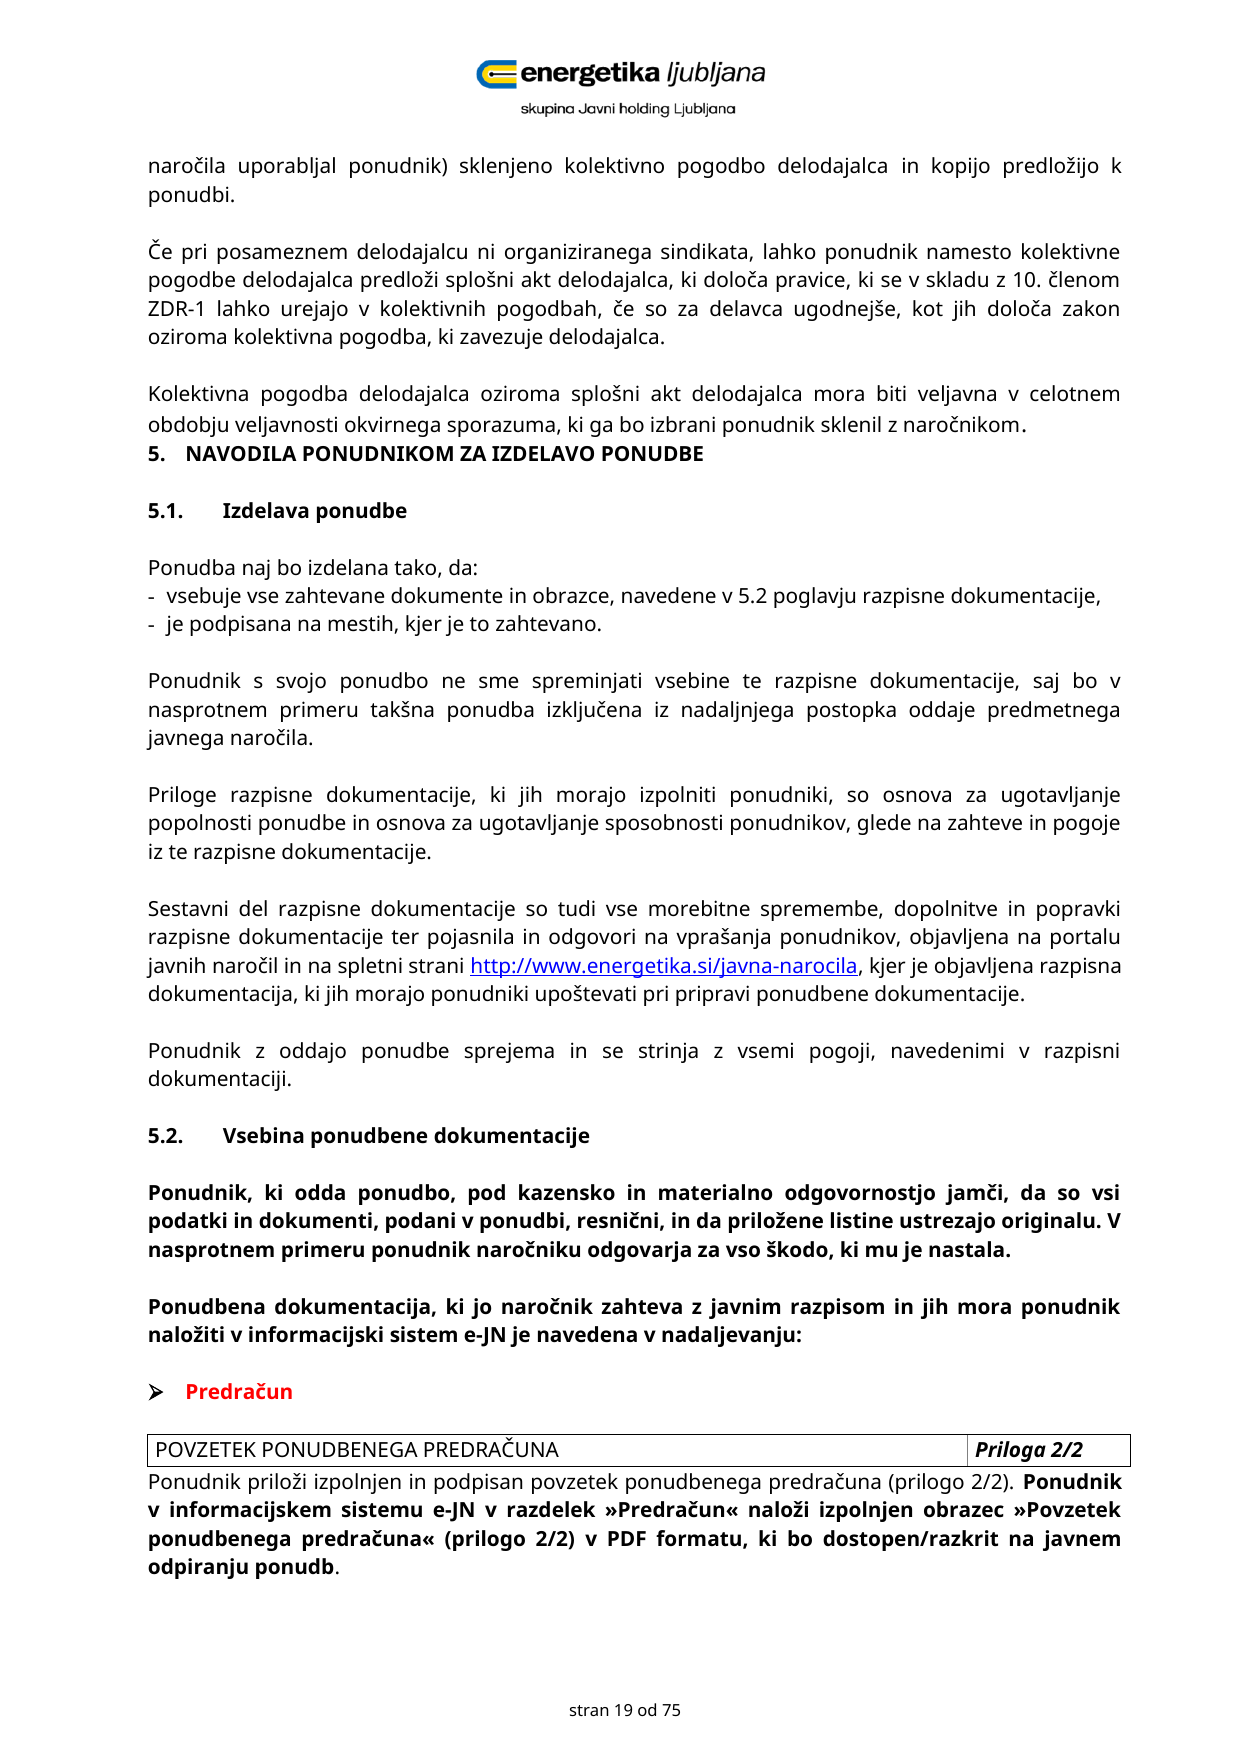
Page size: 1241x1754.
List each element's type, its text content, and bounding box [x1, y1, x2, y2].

list je podpisana na mestih, kjer je to zahtevano. [148, 609, 1122, 638]
text Če pri posameznem delodajalcu ni organiziranega sindikata, lahko ponudnik namesto kolektivne pogodbe delodajalca predloži splošni akt delodajalca, ki določa pravice, ki se v skladu z 10. členom ZDR-1 lahko urejajo v kolektivnih pogodbah, če so za delavca ugodnejše, kot jih določa zakon oziroma kolektivna pogodba, ki zavezuje delodajalca. [148, 208, 1122, 351]
text Ponudnik priloži izpolnjen in podpisan povzetek ponudbenega predračuna (prilogo 2/2). Ponudnik v informacijskem sistemu e-JN v razdelek »Predračun« naloži izpolnjen obrazec »Povzetek ponudbenega predračuna« (prilogo 2/2) v PDF formatu, ki bo dostopen/razkrit na javnem odpiranju ponudb. [148, 1467, 1122, 1581]
table_header Priloga 2/2 [968, 1435, 1130, 1466]
picture [428, 25, 813, 152]
list vsebuje vse zahtevane dokumente in obrazce, navedene v 5.2 poglavju razpisne dokumentacije, [148, 581, 1122, 609]
text Ponudbena dokumentacija, ki jo naročnik zahteva z javnim razpisom in jih mora ponudnik naložiti v informacijski sistem e-JN je navedena v nadaljevanju: [148, 1292, 1122, 1349]
list Vsebina ponudbene dokumentacije [148, 1121, 1122, 1150]
list Izdelava ponudbe [148, 496, 1122, 524]
text Sestavni del razpisne dokumentacije so tudi vse morebitne spremembe, dopolnitve in popravki razpisne dokumentacije ter pojasnila in odgovori na vprašanja ponudnikov, objavljena na portalu javnih naročil in na spletni strani http://www.energetika.si/javna-narocila, kjer je objavljena razpisna dokumentacija, ki jih morajo ponudniki upoštevati pri pripravi ponudbene dokumentacije. [148, 894, 1122, 1008]
text Ponudnik s svojo ponudbo ne sme spreminjati vsebine te razpisne dokumentacije, saj bo v nasprotnem primeru takšna ponudba izključena iz nadaljnjega postopka oddaje predmetnega javnega naročila. [148, 666, 1122, 752]
list Predračun [148, 1377, 1122, 1406]
text Priloge razpisne dokumentacije, ki jih morajo izpolniti ponudniki, so osnova za ugotavljanje popolnosti ponudbe in osnova za ugotavljanje sposobnosti ponudnikov, glede na zahteve in pogoje iz te razpisne dokumentacije. [148, 780, 1122, 865]
text Ponudnik, ki odda ponudbo, pod kazensko in materialno odgovornostjo jamči, da so vsi podatki in dokumenti, podani v ponudbi, resnični, in da priložene listine ustrezajo originalu. V nasprotnem primeru ponudnik naročniku odgovarja za vso škodo, ki mu je nastala. [148, 1178, 1122, 1263]
list NAVODILA PONUDNIKOM ZA IZDELAVO PONUDBE [148, 439, 1122, 467]
table_header POVZETEK PONUDBENEGA PREDRAČUNA [148, 1435, 967, 1466]
text Ponudba naj bo izdelana tako, da: [148, 553, 1122, 581]
text Ponudnik z oddajo ponudbe sprejema in se strinja z vsemi pogoji, navedenimi v razpisni dokumentaciji. [148, 1036, 1122, 1093]
text Kolektivna pogodba delodajalca oziroma splošni akt delodajalca mora biti veljavna v celotnem obdobju veljavnosti okvirnega sporazuma, ki ga bo izbrani ponudnik sklenil z naročnikom. [148, 379, 1122, 439]
